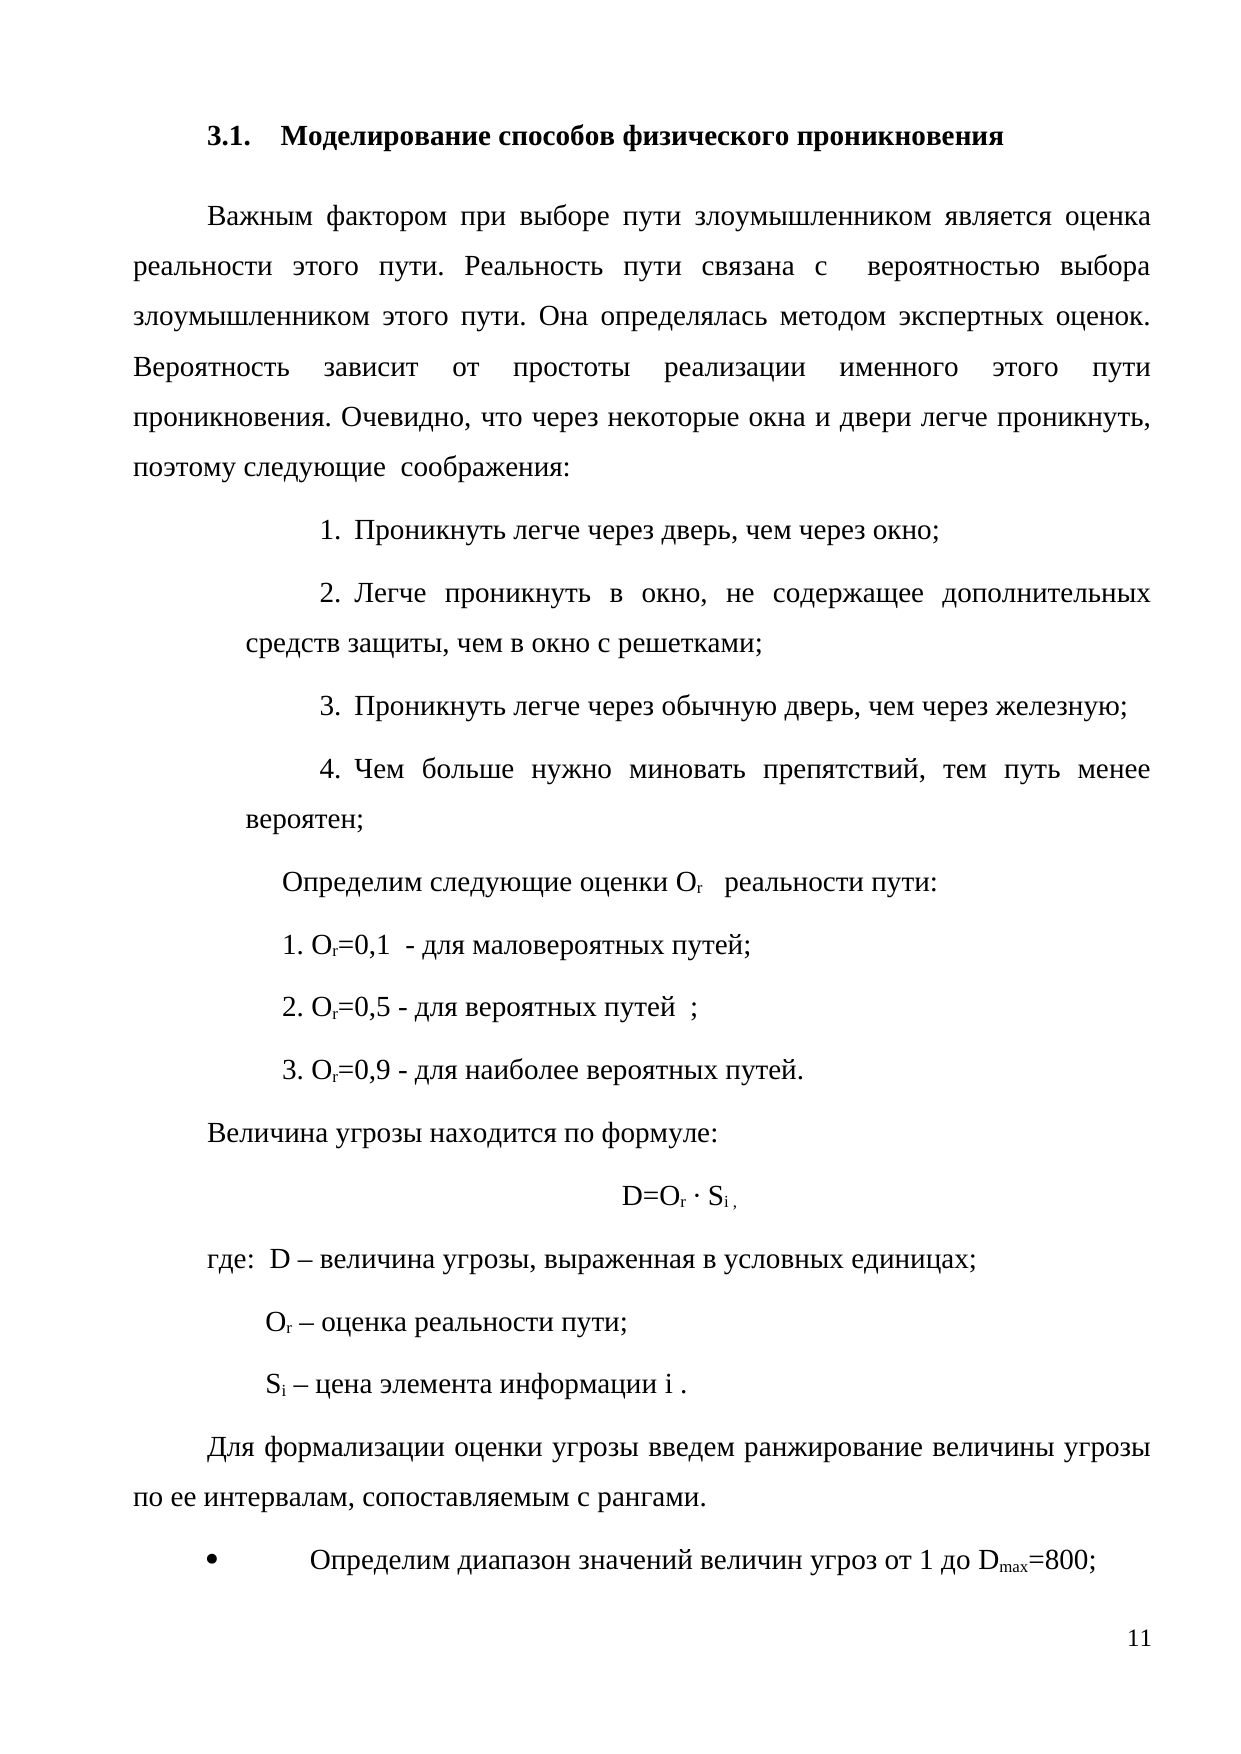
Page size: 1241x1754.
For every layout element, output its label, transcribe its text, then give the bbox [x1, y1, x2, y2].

text Определим следующие оценки Or реальности пути: [208, 864, 1152, 897]
list Проникнуть легче через обычную дверь, чем через железную; [245, 688, 1152, 722]
text Величина угрозы находится по формуле: [133, 1115, 1152, 1149]
text D=Or ∙ Si , [133, 1178, 1152, 1212]
text 3. Or=0,9 - для наиболее вероятных путей. [208, 1052, 1152, 1086]
text Важным фактором при выборе пути злоумышленником является оценка реальности этого пути. Реальность пути связана с вероятностью выбора злоумышленником этого пути. Она определялась методом экспертных оценок. Вероятность зависит от простоты реализации именного этого пути проникновения. Очевидно, что через некоторые окна и двери легче проникнуть, поэтому следующие соображения: [133, 198, 1152, 483]
text Для формализации оценки угрозы введем ранжирование величины угрозы по ее интервалам, сопоставляемым с рангами. [133, 1429, 1152, 1513]
text Si – цена элемента информации i . [133, 1366, 1152, 1400]
list Определим диапазон значений величин угроз от 1 до Dmax=800; [133, 1542, 1152, 1576]
text где: D – величина угрозы, выраженная в условных единицах; [133, 1241, 1152, 1274]
list Проникнуть легче через дверь, чем через окно; [245, 512, 1152, 546]
list Легче проникнуть в окно, не содержащее дополнительных средств защиты, чем в окно с решетками; [245, 575, 1152, 659]
list Чем больше нужно миновать препятствий, тем путь менее вероятен; [245, 751, 1152, 835]
text 1. Or=0,1 - для маловероятных путей; [208, 927, 1152, 960]
text 2. Or=0,5 - для вероятных путей ; [208, 989, 1152, 1023]
text Or – оценка реальности пути; [133, 1304, 1152, 1337]
list Моделирование способов физического проникновения [133, 118, 1152, 152]
